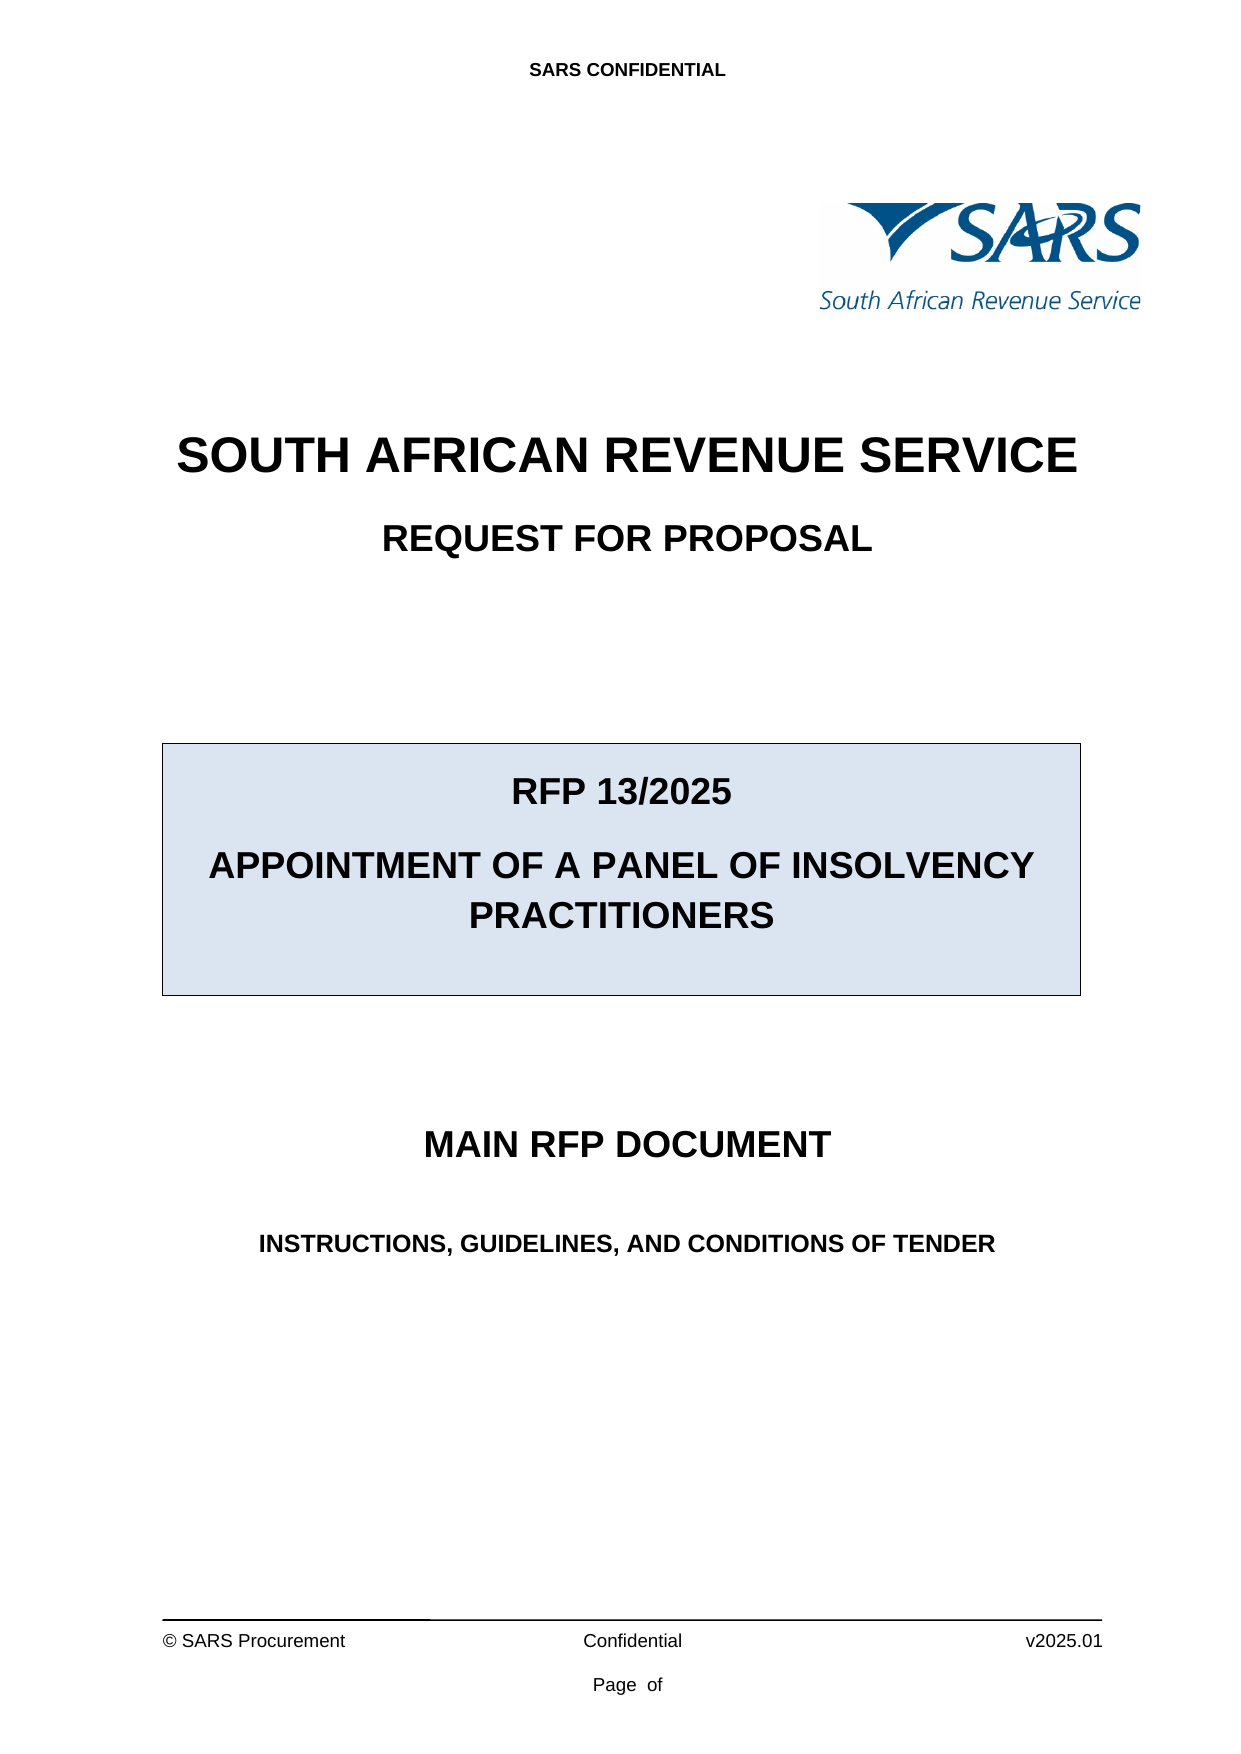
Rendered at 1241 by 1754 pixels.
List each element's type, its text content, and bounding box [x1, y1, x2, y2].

text Request for Proposal [162, 517, 1092, 560]
text SOUTH AFRICAN REVENUE SERVICE [162, 426, 1092, 483]
picture [819, 203, 1141, 314]
table_header RFP 13/2025 Appointment of a panel of insolvency practitioners [163, 744, 1080, 995]
text INSTRUCTIONS, GUIDELINES, AND CONDITIONS OF TENDER [162, 1229, 1092, 1258]
text MAIN RFP DOCUMENT [162, 1122, 1092, 1165]
